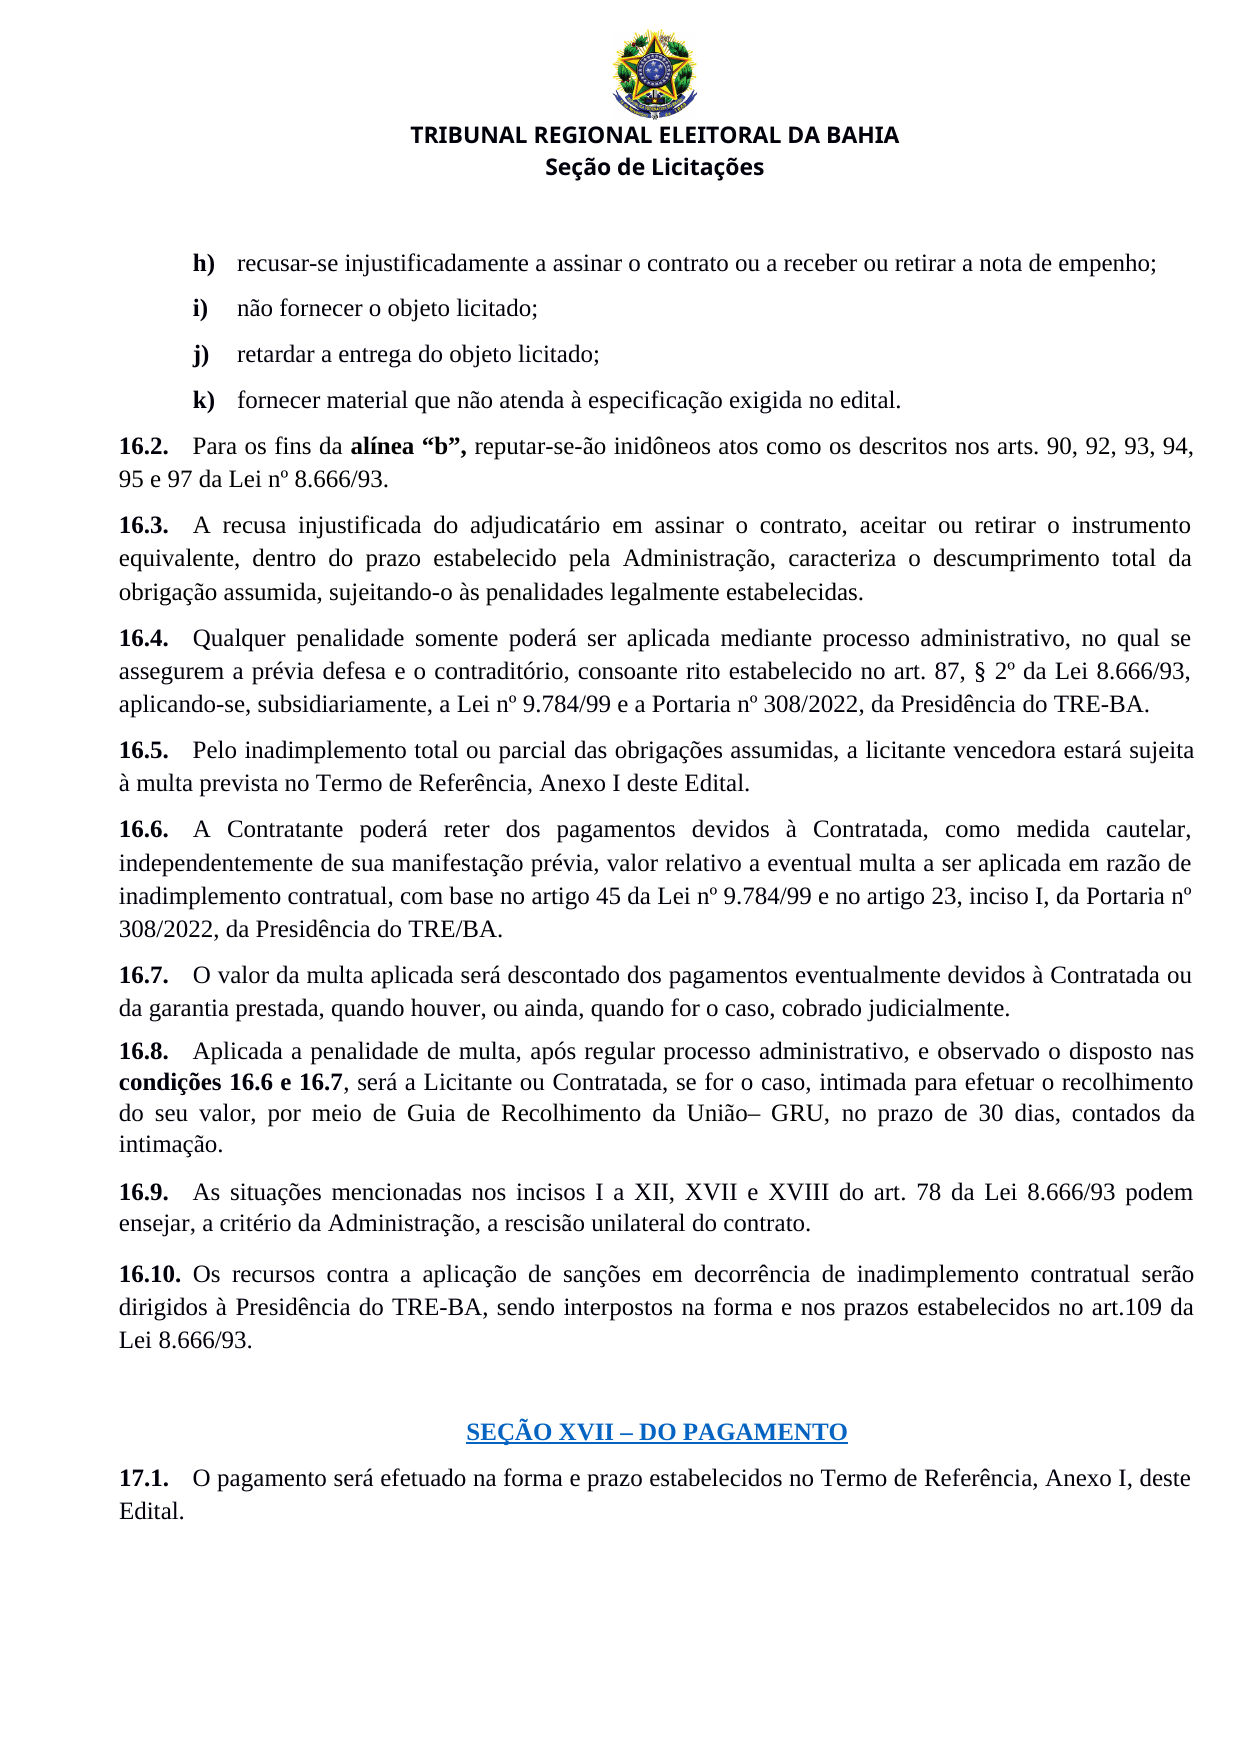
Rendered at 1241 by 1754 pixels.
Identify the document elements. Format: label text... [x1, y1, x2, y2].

text 16.9. As situações mencionadas nos incisos I a XII, XVII e XVIII do art. 78 da Lei 8.666/93 podem ensejar, a critério da Administração, a rescisão unilateral do contrato. [119, 1177, 1195, 1237]
text 16.6. A Contratante poderá reter dos pagamentos devidos à Contratada, como medida cautelar, independentemente de sua manifestação prévia, valor relativo a eventual multa a ser aplicada em razão de inadimplemento contratual, com base no artigo 45 da Lei nº 9.784/99 e no artigo 23, inciso I, da Portaria nº 308/2022, da Presidência do TRE/BA. [119, 811, 1192, 944]
text 16.5. Pelo inadimplemento total ou parcial das obrigações assumidas, a licitante vencedora estará sujeita à multa prevista no Termo de Referência, Anexo I deste Edital. [119, 732, 1195, 798]
list retardar a entrega do objeto licitado; [193, 336, 1195, 369]
text 16.3. A recusa injustificada do adjudicatário em assinar o contrato, aceitar ou retirar o instrumento equivalente, dentro do prazo estabelecido pela Administração, caracteriza o descumprimento total da obrigação assumida, sujeitando-o às penalidades legalmente estabelecidas. [119, 507, 1192, 544]
text 17.1. O pagamento será efetuado na forma e prazo estabelecidos no Termo de Referência, Anexo I, deste Edital. [119, 1460, 1192, 1526]
text 16.2. Para os fins da alínea “b”, reputar-se-ão inidôneos atos como os descritos nos arts. 90, 92, 93, 94, 95 e 97 da Lei nº 8.666/93. [119, 428, 1195, 494]
text 16.8. Aplicada a penalidade de multa, após regular processo administrativo, e observado o disposto nas condições 16.6 e 16.7, será a Licitante ou Contratada, se for o caso, intimada para efetuar o recolhimento do seu valor, por meio de Guia de Recolhimento da União– GRU, no prazo de 30 dias, contados da intimação. [119, 1036, 1195, 1158]
list recusar-se injustificadamente a assinar o contrato ou a receber ou retirar a nota de empenho; [193, 244, 1195, 278]
list fornecer material que não atenda à especificação exigida no edital. [193, 382, 1195, 415]
text 16.10. Os recursos contra a aplicação de sanções em decorrência de inadimplemento contratual serão dirigidos à Presidência do TRE-BA, sendo interpostos na forma e nos prazos estabelecidos no art.109 da Lei 8.666/93. [119, 1256, 1195, 1356]
text 16.7. O valor da multa aplicada será descontado dos pagamentos eventualmente devidos à Contratada ou da garantia prestada, quando houver, ou ainda, quando for o caso, cobrado judicialmente. [119, 957, 1192, 1023]
text SEÇÃO XVII – DO PAGAMENTO [119, 1414, 1195, 1447]
text 16.4. Qualquer penalidade somente poderá ser aplicada mediante processo administrativo, no qual se assegurem a prévia defesa e o contraditório, consoante rito estabelecido no art. 87, § 2º da Lei 8.666/93, aplicando-se, subsidiariamente, a Lei nº 9.784/99 e a Portaria nº 308/2022, da Presidência do TRE-BA. [119, 619, 1192, 719]
text 16.3. A recusa injustificada do adjudicatário em assinar o contrato, aceitar ou retirar o instrumento equivalente, dentro do prazo estabelecido pela Administração, caracteriza o descumprimento total da obrigação assumida, sujeitando-o às penalidades legalmente estabelecidas. [119, 572, 1192, 607]
list não fornecer o objeto licitado; [193, 290, 1195, 323]
